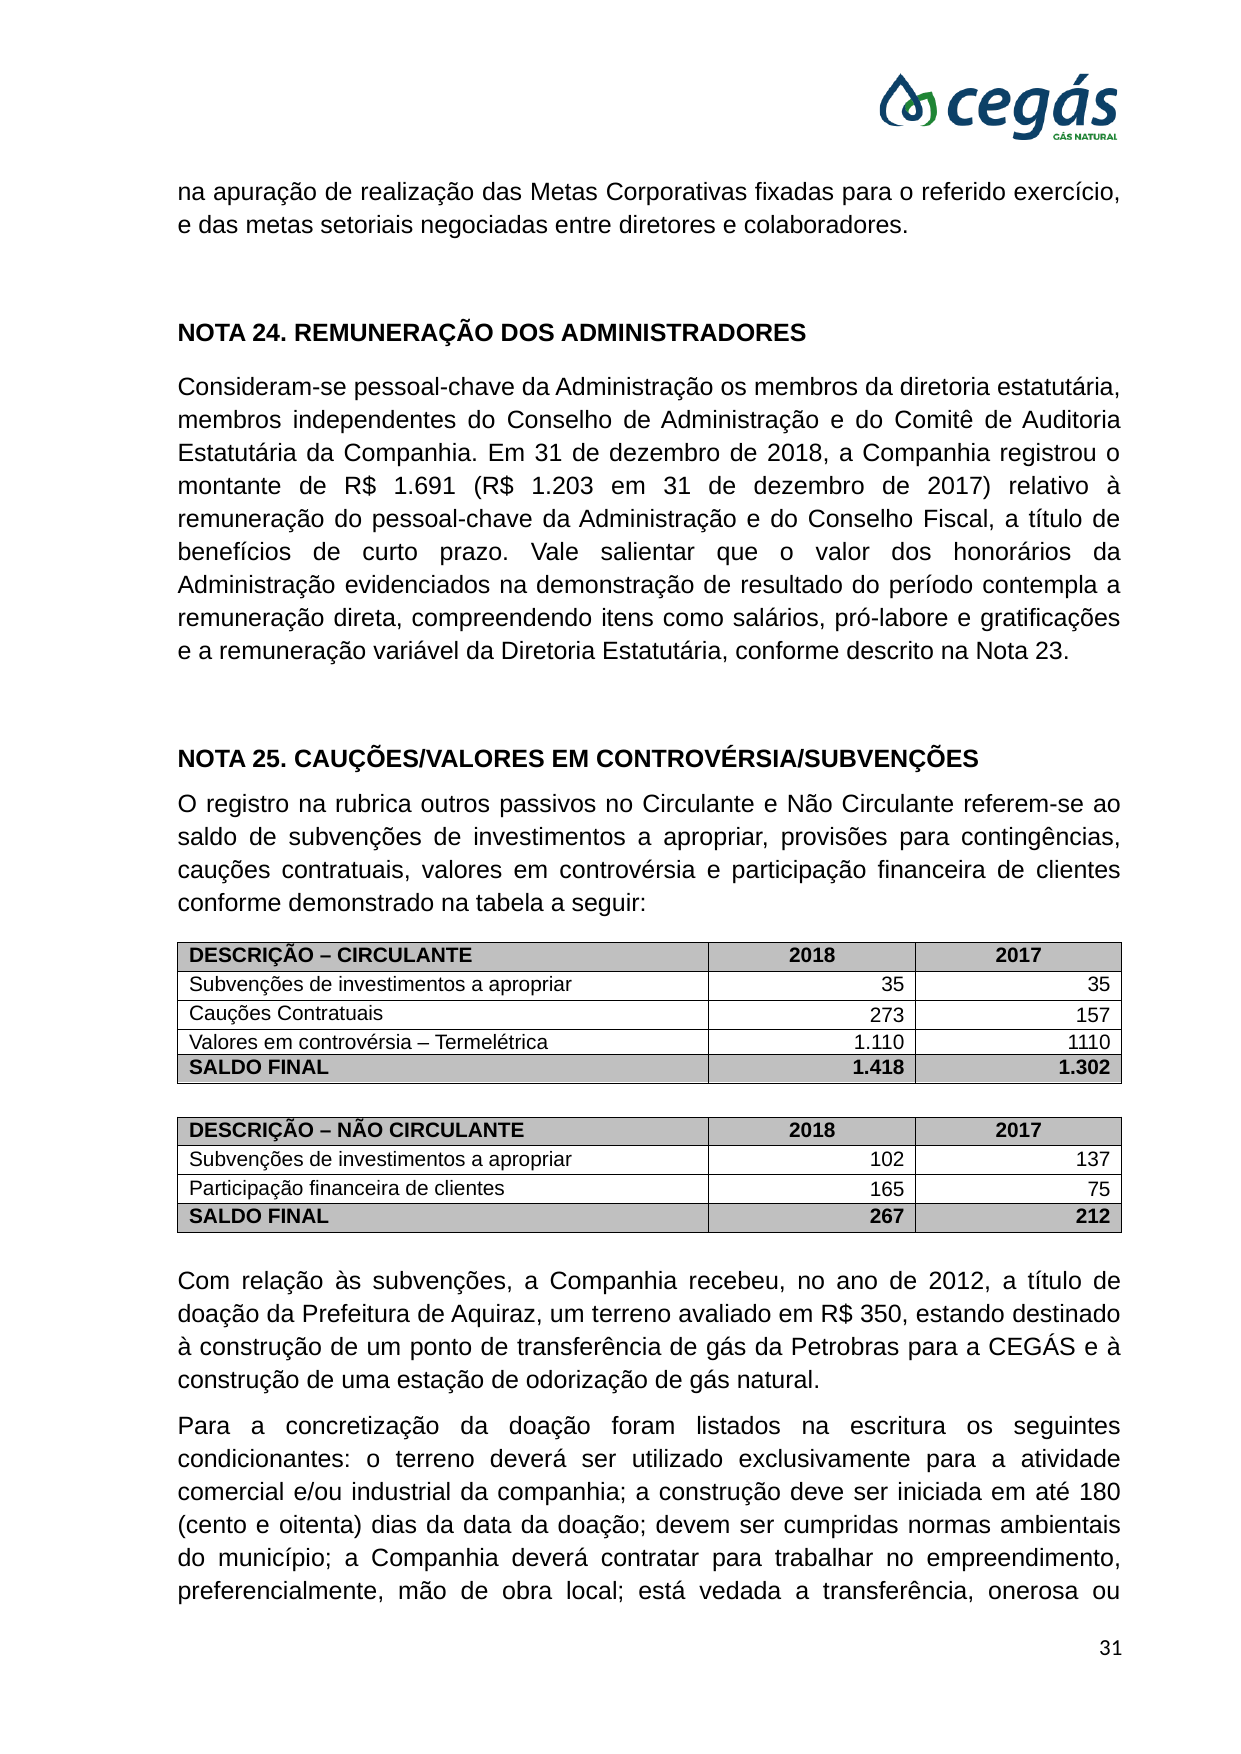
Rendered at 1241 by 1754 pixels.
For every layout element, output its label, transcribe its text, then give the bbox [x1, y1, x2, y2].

table_cell 165 [709, 1175, 915, 1203]
table_cell SALDO FINAL [178, 1055, 708, 1082]
table_cell Subvenções de investimentos a apropriar [178, 1146, 708, 1174]
text O registro na rubrica outros passivos no Circulante e Não Circulante referem-se ao saldo de subvenções de investimentos a apropriar, provisões para contingências, cauções contratuais, valores em controvérsia e participação financeira de clientes conforme demonstrado na tabela a seguir: [177, 789, 1122, 917]
table_cell 1.418 [709, 1055, 915, 1082]
text Consideram-se pessoal-chave da Administração os membros da diretoria estatutária, membros independentes do Conselho de Administração e do Comitê de Auditoria Estatutária da Companhia. Em 31 de dezembro de 2018, a Companhia registrou o montante de R$ 1.691 (R$ 1.203 em 31 de dezembro de 2017) relativo à remuneração do pessoal-chave da Administração e do Conselho Fiscal, a título de benefícios de curto prazo. Vale salientar que o valor dos honorários da Administração evidenciados na demonstração de resultado do período contempla a remuneração direta, compreendendo itens como salários, pró-labore e gratificações e a remuneração variável da Diretoria Estatutária, conforme descrito na Nota 23. [177, 372, 1122, 665]
table_cell 157 [916, 1001, 1121, 1029]
table_header DESCRIÇÃO – CIRCULANTE [178, 943, 708, 971]
text Com relação às subvenções, a Companhia recebeu, no ano de 2012, a título de doação da Prefeitura de Aquiraz, um terreno avaliado em R$ 350, estando destinado à construção de um ponto de transferência de gás da Petrobras para a CEGÁS e à construção de uma estação de odorização de gás natural. [177, 1266, 1122, 1394]
table_cell 35 [916, 972, 1121, 1000]
table_cell Subvenções de investimentos a apropriar [178, 972, 708, 1000]
table_cell Cauções Contratuais [178, 1001, 708, 1029]
table_cell SALDO FINAL [178, 1204, 708, 1232]
table_header DESCRIÇÃO – NÃO CIRCULANTE [178, 1118, 708, 1145]
table_cell Valores em controvérsia – Termelétrica [178, 1030, 708, 1054]
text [177, 177, 1122, 239]
table_header 2017 [916, 1118, 1121, 1145]
table_cell 1110 [916, 1030, 1121, 1054]
table_cell 102 [709, 1146, 915, 1174]
table_cell 273 [709, 1001, 915, 1029]
table_cell 1.302 [916, 1055, 1121, 1082]
text NOTA 25. CAUÇÕES/VALORES EM CONTROVÉRSIA/SUBVENÇÕES [177, 744, 1122, 772]
table_cell 1.110 [709, 1030, 915, 1054]
table_cell 75 [916, 1175, 1121, 1203]
table_cell Participação financeira de clientes [178, 1175, 708, 1203]
table_header 2017 [916, 943, 1121, 971]
text NOTA 24. REMUNERAÇÃO DOS ADMINISTRADORES [177, 318, 1122, 347]
table_header 2018 [709, 943, 915, 971]
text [177, 1411, 1122, 1604]
table_cell 267 [709, 1204, 915, 1232]
table_header 2018 [709, 1118, 915, 1145]
table_cell 137 [916, 1146, 1121, 1174]
picture [879, 73, 1118, 140]
table_cell 212 [916, 1204, 1121, 1232]
table_cell 35 [709, 972, 915, 1000]
